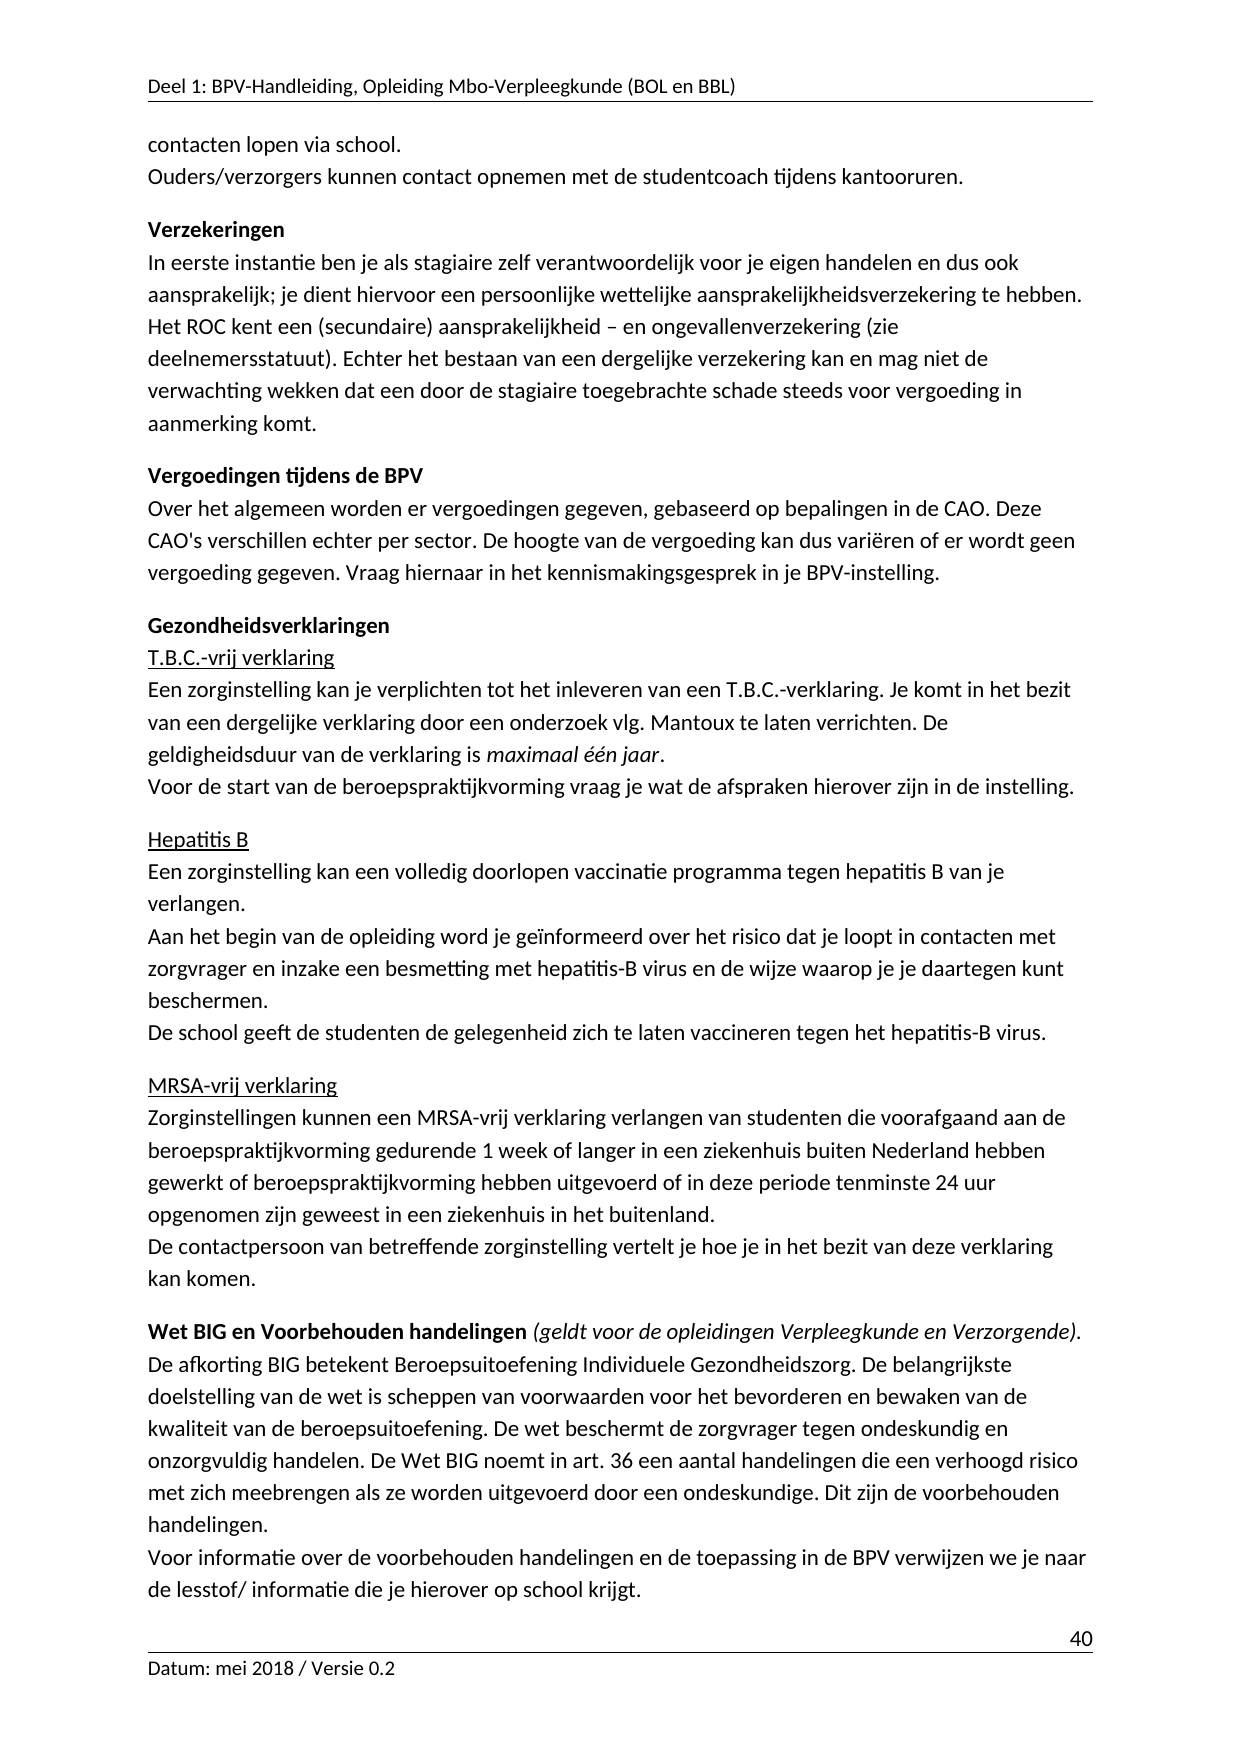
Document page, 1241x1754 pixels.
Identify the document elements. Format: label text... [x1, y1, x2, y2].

text Gezondheidsverklaringen T.B.C.-vrij verklaring Een zorginstelling kan je verplichten tot het inleveren van een T.B.C.-verklaring. Je komt in het bezit van een dergelijke verklaring door een onderzoek vlg. Mantoux te laten verrichten. De geldigheidsduur van de verklaring is maximaal één jaar. Voor de start van de beroepspraktijkvorming vraag je wat de afspraken hierover zijn in de instelling. [148, 611, 1093, 800]
text Hepatitis B Een zorginstelling kan een volledig doorlopen vaccinatie programma tegen hepatitis B van je verlangen. Aan het begin van de opleiding word je geïnformeerd over het risico dat je loopt in contacten met zorgvrager en inzake een besmetting met hepatitis-B virus en de wijze waarop je je daartegen kunt beschermen. De school geeft de studenten de gelegenheid zich te laten vaccineren tegen het hepatitis-B virus. [148, 825, 1093, 1046]
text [148, 130, 1093, 191]
text MRSA-vrij verklaring Zorginstellingen kunnen een MRSA-vrij verklaring verlangen van studenten die voorafgaand aan de beroepspraktijkvorming gedurende 1 week of langer in een ziekenhuis buiten Nederland hebben gewerkt of beroepspraktijkvorming hebben uitgevoerd of in deze periode tenminste 24 uur opgenomen zijn geweest in een ziekenhuis in het buitenland. De contactpersoon van betreffende zorginstelling vertelt je hoe je in het bezit van deze verklaring kan komen. [148, 1071, 1093, 1292]
text Vergoedingen tijdens de BPV Over het algemeen worden er vergoedingen gegeven, gebaseerd op bepalingen in de CAO. Deze CAO's verschillen echter per sector. De hoogte van de vergoeding kan dus variëren of er wordt geen vergoeding gegeven. Vraag hiernaar in het kennismakingsgesprek in je BPV-instelling. [148, 462, 1093, 586]
text Wet BIG en Voorbehouden handelingen (geldt voor de opleidingen Verpleegkunde en Verzorgende). De afkorting BIG betekent Beroepsuitoefening Individuele Gezondheidszorg. De belangrijkste doelstelling van de wet is scheppen van voorwaarden voor het bevorderen en bewaken van de kwaliteit van de beroepsuitoefening. De wet beschermt de zorgvrager tegen ondeskundig en onzorgvuldig handelen. De Wet BIG noemt in art. 36 een aantal handelingen die een verhoogd risico met zich meebrengen als ze worden uitgevoerd door een ondeskundige. Dit zijn de voorbehouden handelingen. Voor informatie over de voorbehouden handelingen en de toepassing in de BPV verwijzen we je naar de lesstof/ informatie die je hierover op school krijgt. [148, 1317, 1093, 1603]
text Verzekeringen In eerste instantie ben je als stagiaire zelf verantwoordelijk voor je eigen handelen en dus ook aansprakelijk; je dient hiervoor een persoonlijke wettelijke aansprakelijkheidsverzekering te hebben. Het ROC kent een (secundaire) aansprakelijkheid – en ongevallenverzekering (zie deelnemersstatuut). Echter het bestaan van een dergelijke verzekering kan en mag niet de verwachting wekken dat een door de stagiaire toegebrachte schade steeds voor vergoeding in aanmerking komt. [148, 216, 1093, 437]
